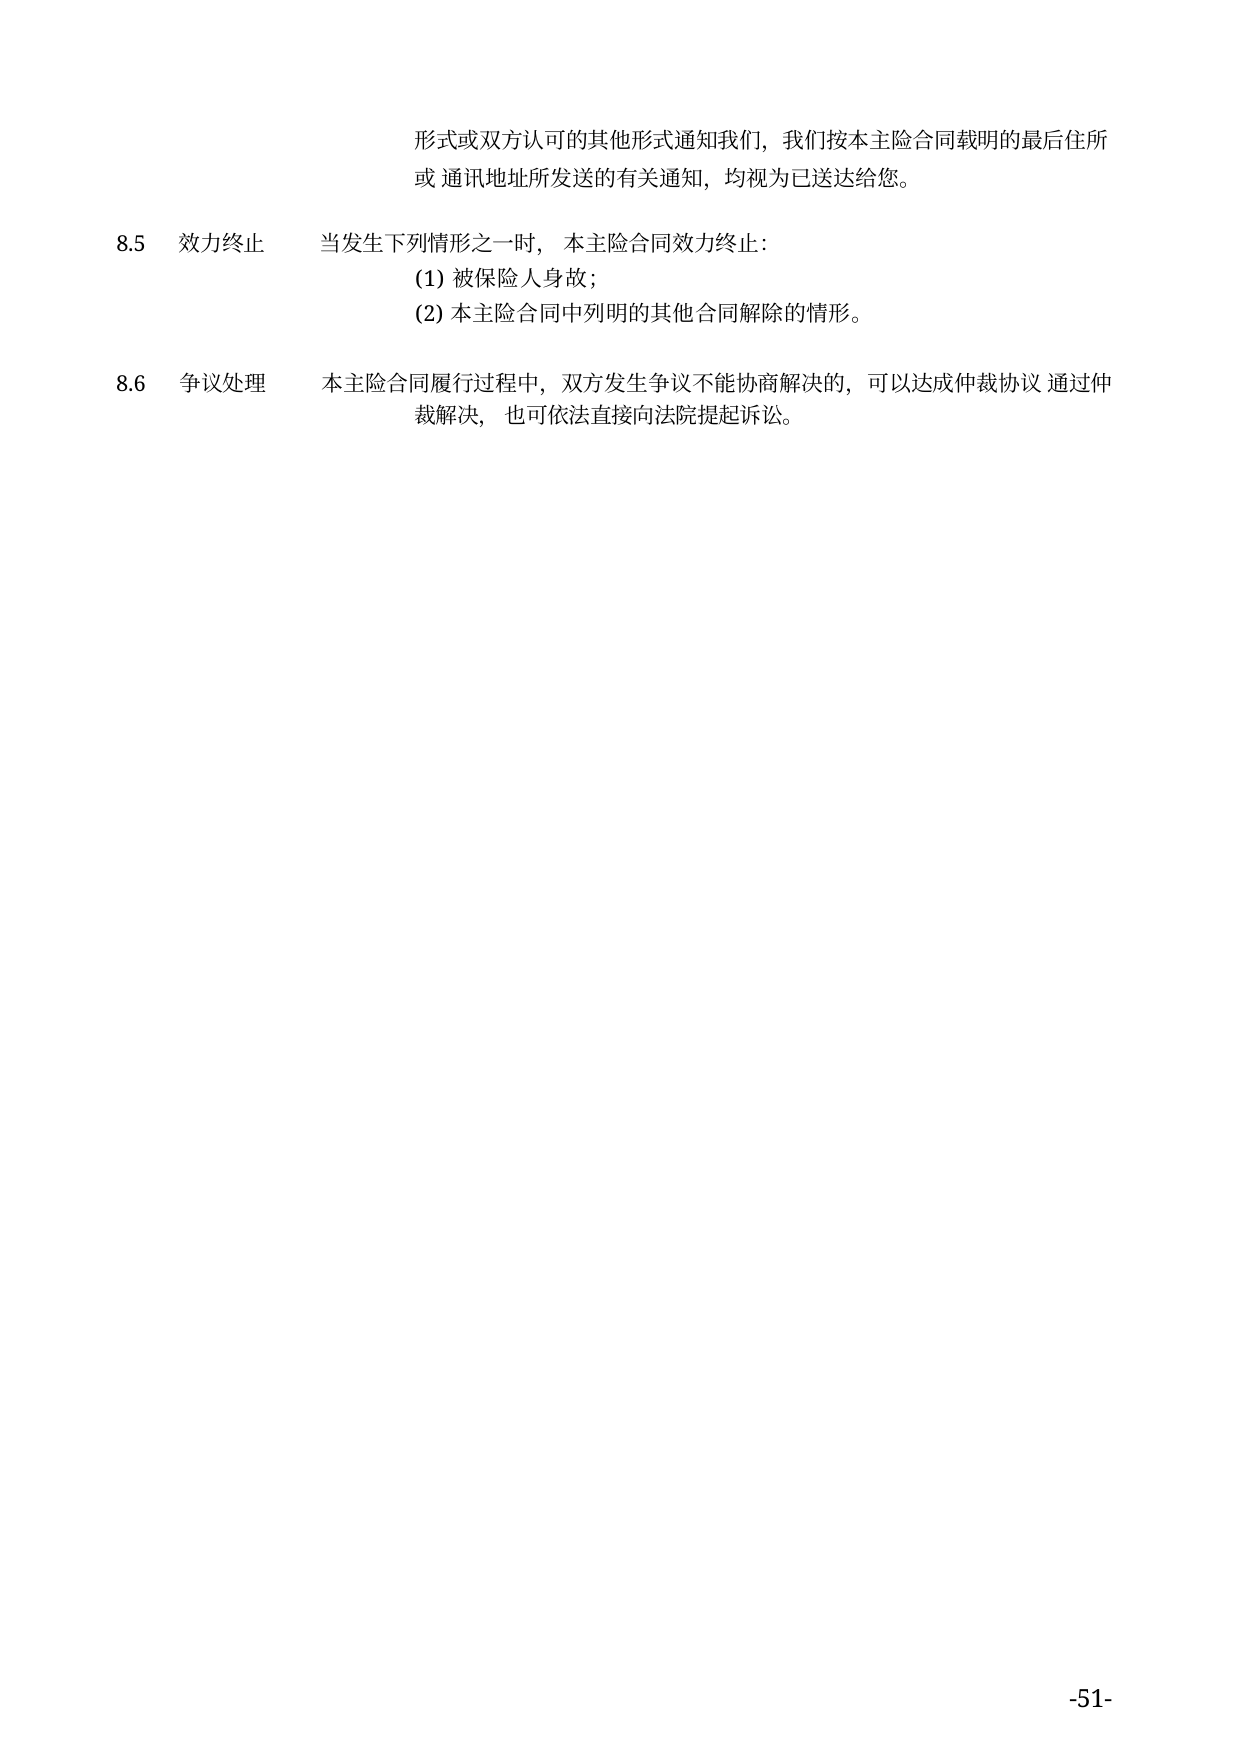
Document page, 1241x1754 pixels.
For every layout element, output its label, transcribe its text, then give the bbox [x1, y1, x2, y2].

text (1) 被保险人身故； [415, 263, 1130, 292]
text 形式或双方认可的其他形式通知我们，我们按本主险合同载明的最后住所或 通讯地址所发送的有关通知，均视为已送达给您。 [414, 123, 1130, 193]
text (2) 本主险合同中列明的其他合同解除的情形。 [415, 298, 1130, 327]
text 8.5 效力终止 当发生下列情形之一时， 本主险合同效力终止： [116, 228, 1130, 257]
text 8.6 争议处理 本主险合同履行过程中，双方发生争议不能协商解决的，可以达成仲裁协议 通过仲裁解决， 也可依法直接向法院提起诉讼。 [116, 366, 1129, 430]
